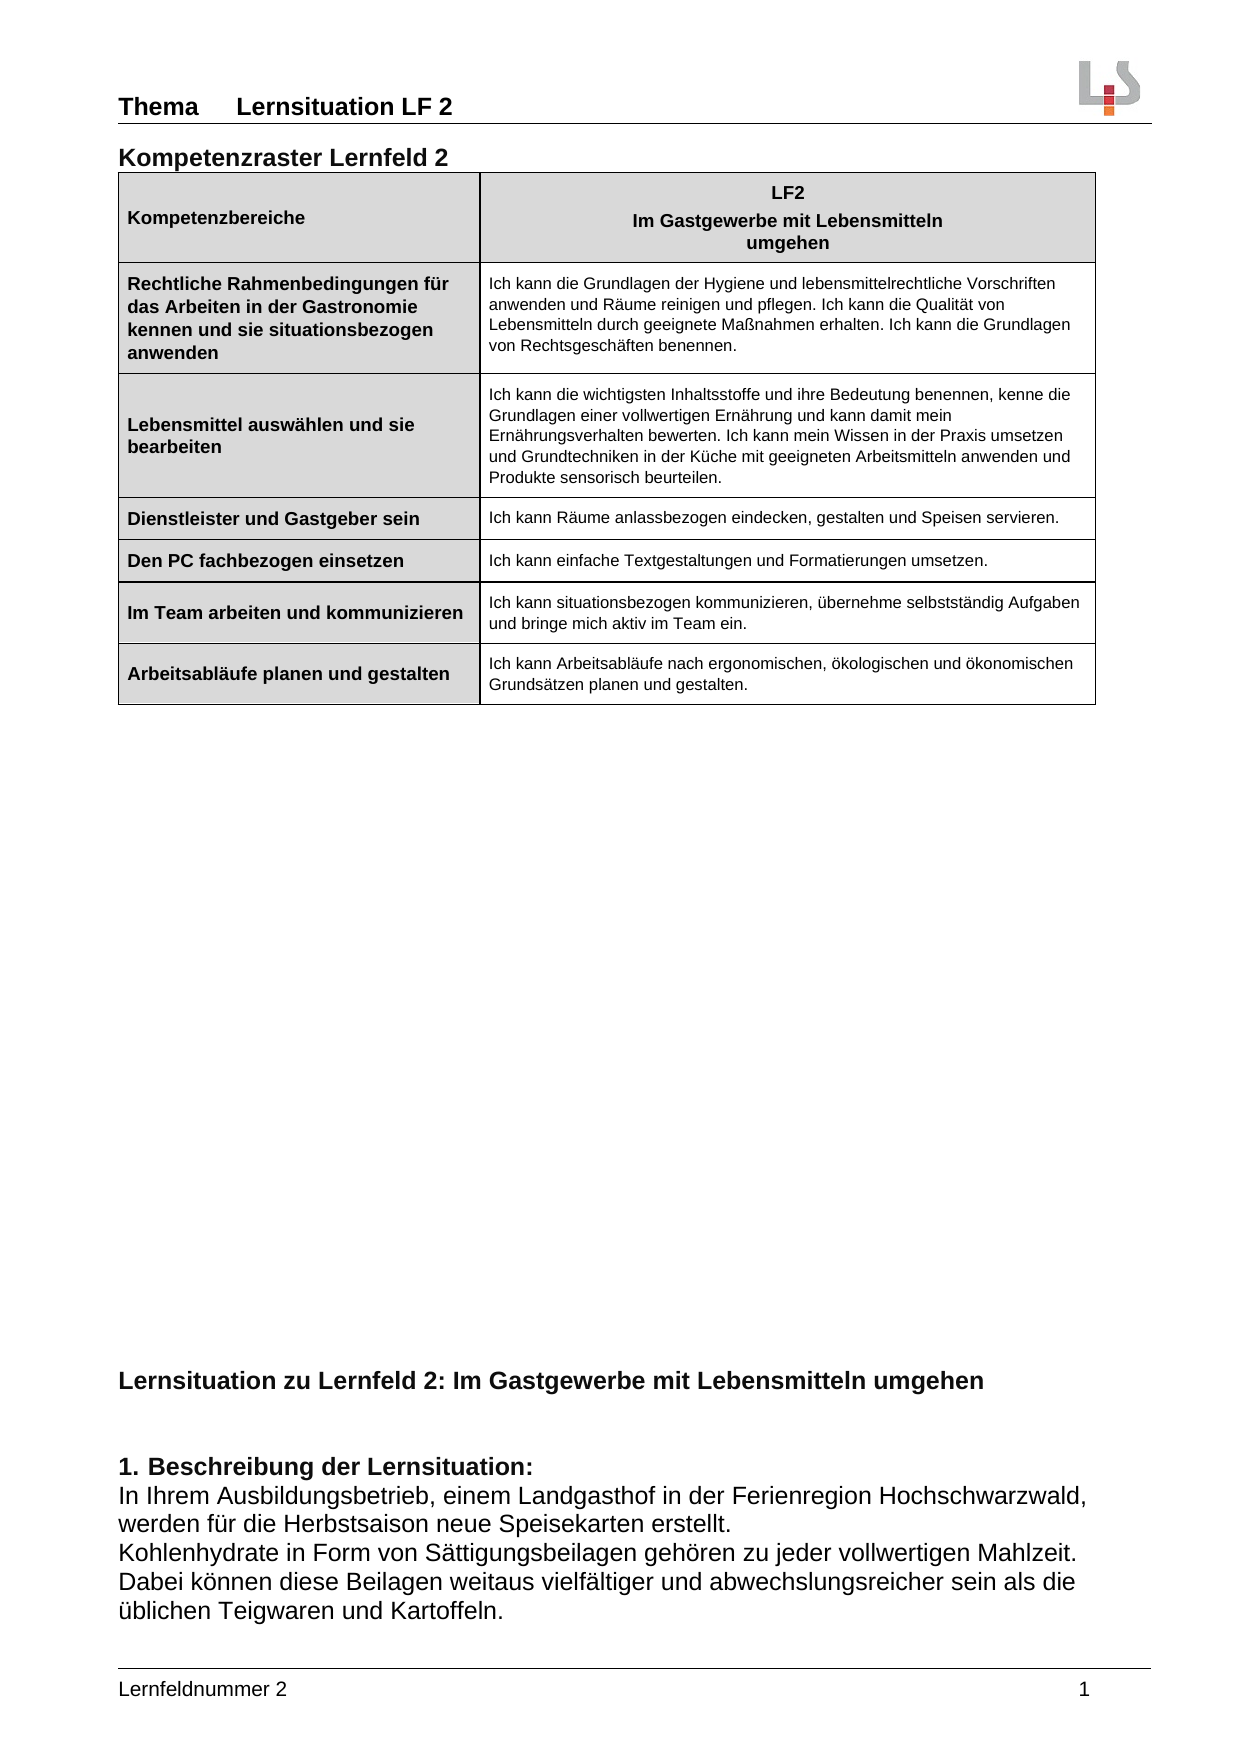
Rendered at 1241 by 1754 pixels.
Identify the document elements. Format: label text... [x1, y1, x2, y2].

table_cell Ich kann einfache Textgestaltungen und Formatierungen umsetzen. [481, 540, 1095, 581]
text Lernsituation zu Lernfeld 2: Im Gastgewerbe mit Lebensmitteln umgehen [118, 1366, 1152, 1394]
table_cell Ich kann die Grundlagen der Hygiene und lebensmittelrechtliche Vorschriften anwenden und Räume reinigen und pflegen. Ich kann die Qualität von Lebensmitteln durch geeignete Maßnahmen erhalten. Ich kann die Grundlagen von Rechtsgeschäften benennen. [481, 263, 1095, 373]
list Beschreibung der Lernsituation: [118, 1452, 1152, 1481]
text Kohlenhydrate in Form von Sättigungsbeilagen gehören zu jeder vollwertigen Mahlzeit. Dabei können diese Beilagen weitaus vielfältiger und abwechslungsreicher sein als die üblichen Teigwaren und Kartoffeln. [118, 1538, 1152, 1624]
table_cell Ich kann Räume anlassbezogen eindecken, gestalten und Speisen servieren. [481, 498, 1095, 539]
text In Ihrem Ausbildungsbetrieb, einem Landgasthof in der Ferienregion Hochschwarzwald, werden für die Herbstsaison neue Speisekarten erstellt. [118, 1481, 1152, 1538]
text Kompetenzraster Lernfeld 2 [118, 143, 1152, 172]
table_cell Ich kann die wichtigsten Inhaltsstoffe und ihre Bedeutung benennen, kenne die Grundlagen einer vollwertigen Ernährung und kann damit mein Ernährungsverhalten bewerten. Ich kann mein Wissen in der Praxis umsetzen und Grundtechniken in der Küche mit geeigneten Arbeitsmitteln anwenden und Produkte sensorisch beurteilen. [481, 374, 1095, 497]
table_cell Ich kann Arbeitsabläufe nach ergonomischen, ökologischen und ökonomischen Grundsätzen planen und gestalten. [481, 644, 1095, 703]
table_cell Den PC fachbezogen einsetzen [119, 540, 479, 581]
table_cell Lebensmittel auswählen und sie bearbeiten [119, 374, 479, 497]
table_cell Arbeitsabläufe planen und gestalten [119, 644, 479, 703]
table_header Kompetenzbereiche [119, 173, 479, 262]
picture [1078, 57, 1141, 116]
table_cell Dienstleister und Gastgeber sein [119, 498, 479, 539]
table_header LF2 Im Gastgewerbe mit Lebensmitteln umgehen [481, 173, 1095, 262]
table_cell Im Team arbeiten und kommunizieren [119, 583, 479, 642]
table_cell Rechtliche Rahmenbedingungen für das Arbeiten in der Gastronomie kennen und sie situationsbezogen anwenden [119, 263, 479, 373]
table_cell Ich kann situationsbezogen kommunizieren, übernehme selbstständig Aufgaben und bringe mich aktiv im Team ein. [481, 583, 1095, 642]
